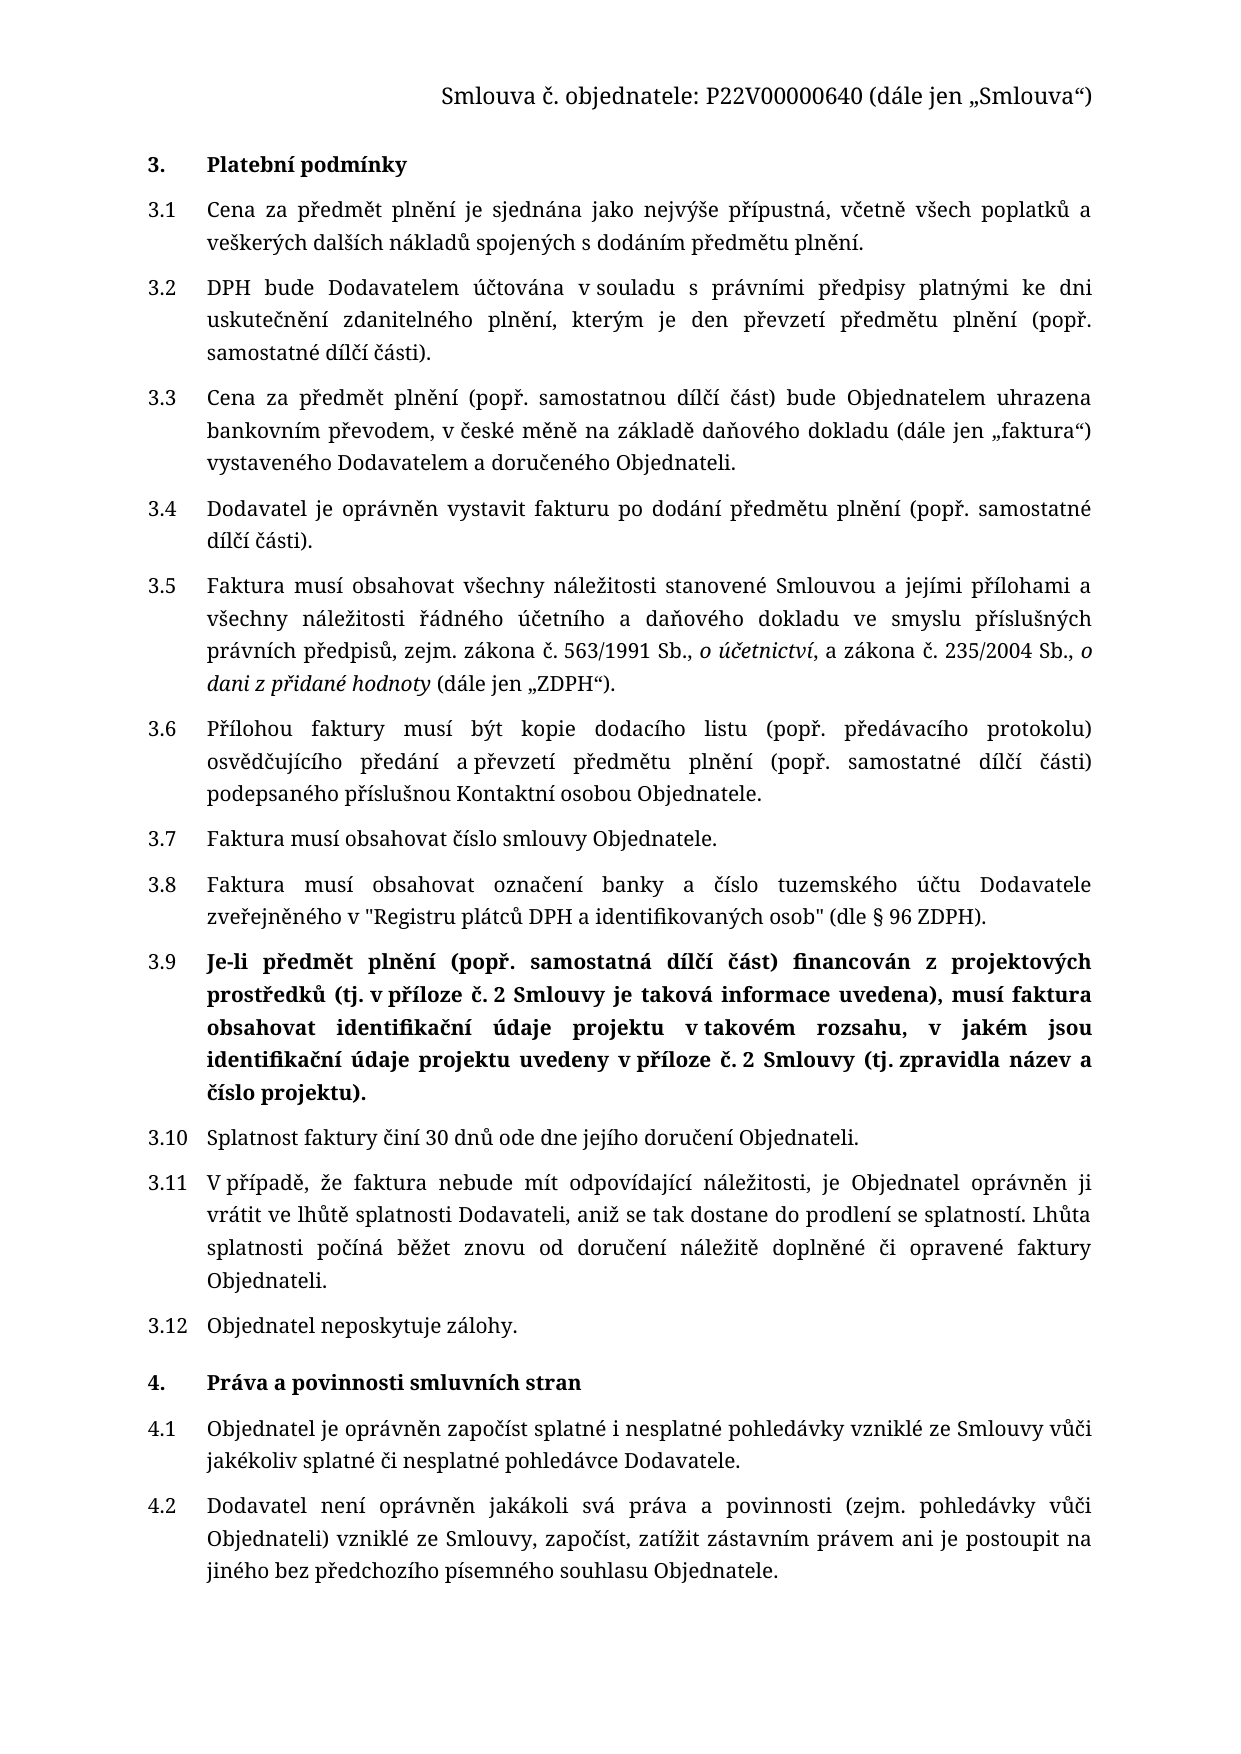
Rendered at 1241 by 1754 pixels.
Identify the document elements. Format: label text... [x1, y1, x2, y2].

list DPH bude Dodavatelem účtována v souladu s právními předpisy platnými ke dni uskutečnění zdanitelného plnění, kterým je den převzetí předmětu plnění (popř. samostatné dílčí části). [148, 273, 1093, 367]
list Faktura musí obsahovat označení banky a číslo tuzemského účtu Dodavatele zveřejněného v "Registru plátců DPH a identifikovaných osob" (dle § 96 ZDPH). [148, 870, 1093, 931]
list Přílohou faktury musí být kopie dodacího listu (popř. předávacího protokolu) osvědčujícího předání a převzetí předmětu plnění (popř. samostatné dílčí části) podepsaného příslušnou Kontaktní osobou Objednatele. [148, 714, 1093, 808]
list Dodavatel je oprávněn vystavit fakturu po dodání předmětu plnění (popř. samostatné dílčí části). [148, 494, 1093, 555]
list Práva a povinnosti smluvních stran [148, 1368, 1093, 1397]
list Cena za předmět plnění (popř. samostatnou dílčí část) bude Objednatelem uhrazena bankovním převodem, v české měně na základě daňového dokladu (dále jen „faktura“) vystaveného Dodavatelem a doručeného Objednateli. [148, 383, 1093, 477]
list V případě, že faktura nebude mít odpovídající náležitosti, je Objednatel oprávněn ji vrátit ve lhůtě splatnosti Dodavateli, aniž se tak dostane do prodlení se splatností. Lhůta splatnosti počíná běžet znovu od doručení náležitě doplněné či opravené faktury Objednateli. [148, 1168, 1093, 1294]
list Splatnost faktury činí 30 dnů ode dne jejího doručení Objednateli. [148, 1123, 1093, 1151]
list Objednatel je oprávněn započíst splatné i nesplatné pohledávky vzniklé ze Smlouvy vůči jakékoliv splatné či nesplatné pohledávce Dodavatele. [148, 1414, 1093, 1475]
list Platební podmínky [148, 150, 1093, 179]
list Cena za předmět plnění je sjednána jako nejvýše přípustná, včetně všech poplatků a veškerých dalších nákladů spojených s dodáním předmětu plnění. [148, 195, 1093, 256]
list Faktura musí obsahovat číslo smlouvy Objednatele. [148, 824, 1093, 853]
list Faktura musí obsahovat všechny náležitosti stanovené Smlouvou a jejími přílohami a všechny náležitosti řádného účetního a daňového dokladu ve smyslu příslušných právních předpisů, zejm. zákona č. 563/1991 Sb., o účetnictví, a zákona č. 235/2004 Sb., o dani z přidané hodnoty (dále jen „ZDPH“). [148, 571, 1093, 698]
list Je-li předmět plnění (popř. samostatná dílčí část) financován z projektových prostředků (tj. v příloze č. 2 Smlouvy je taková informace uvedena), musí faktura obsahovat identifikační údaje projektu v takovém rozsahu, v jakém jsou identifikační údaje projektu uvedeny v příloze č. 2 Smlouvy (tj. zpravidla název a číslo projektu). [148, 947, 1093, 1106]
list Objednatel neposkytuje zálohy. [148, 1311, 1093, 1339]
list Dodavatel není oprávněn jakákoli svá práva a povinnosti (zejm. pohledávky vůči Objednateli) vzniklé ze Smlouvy, započíst, zatížit zástavním právem ani je postoupit na jiného bez předchozího písemného souhlasu Objednatele. [148, 1491, 1093, 1585]
